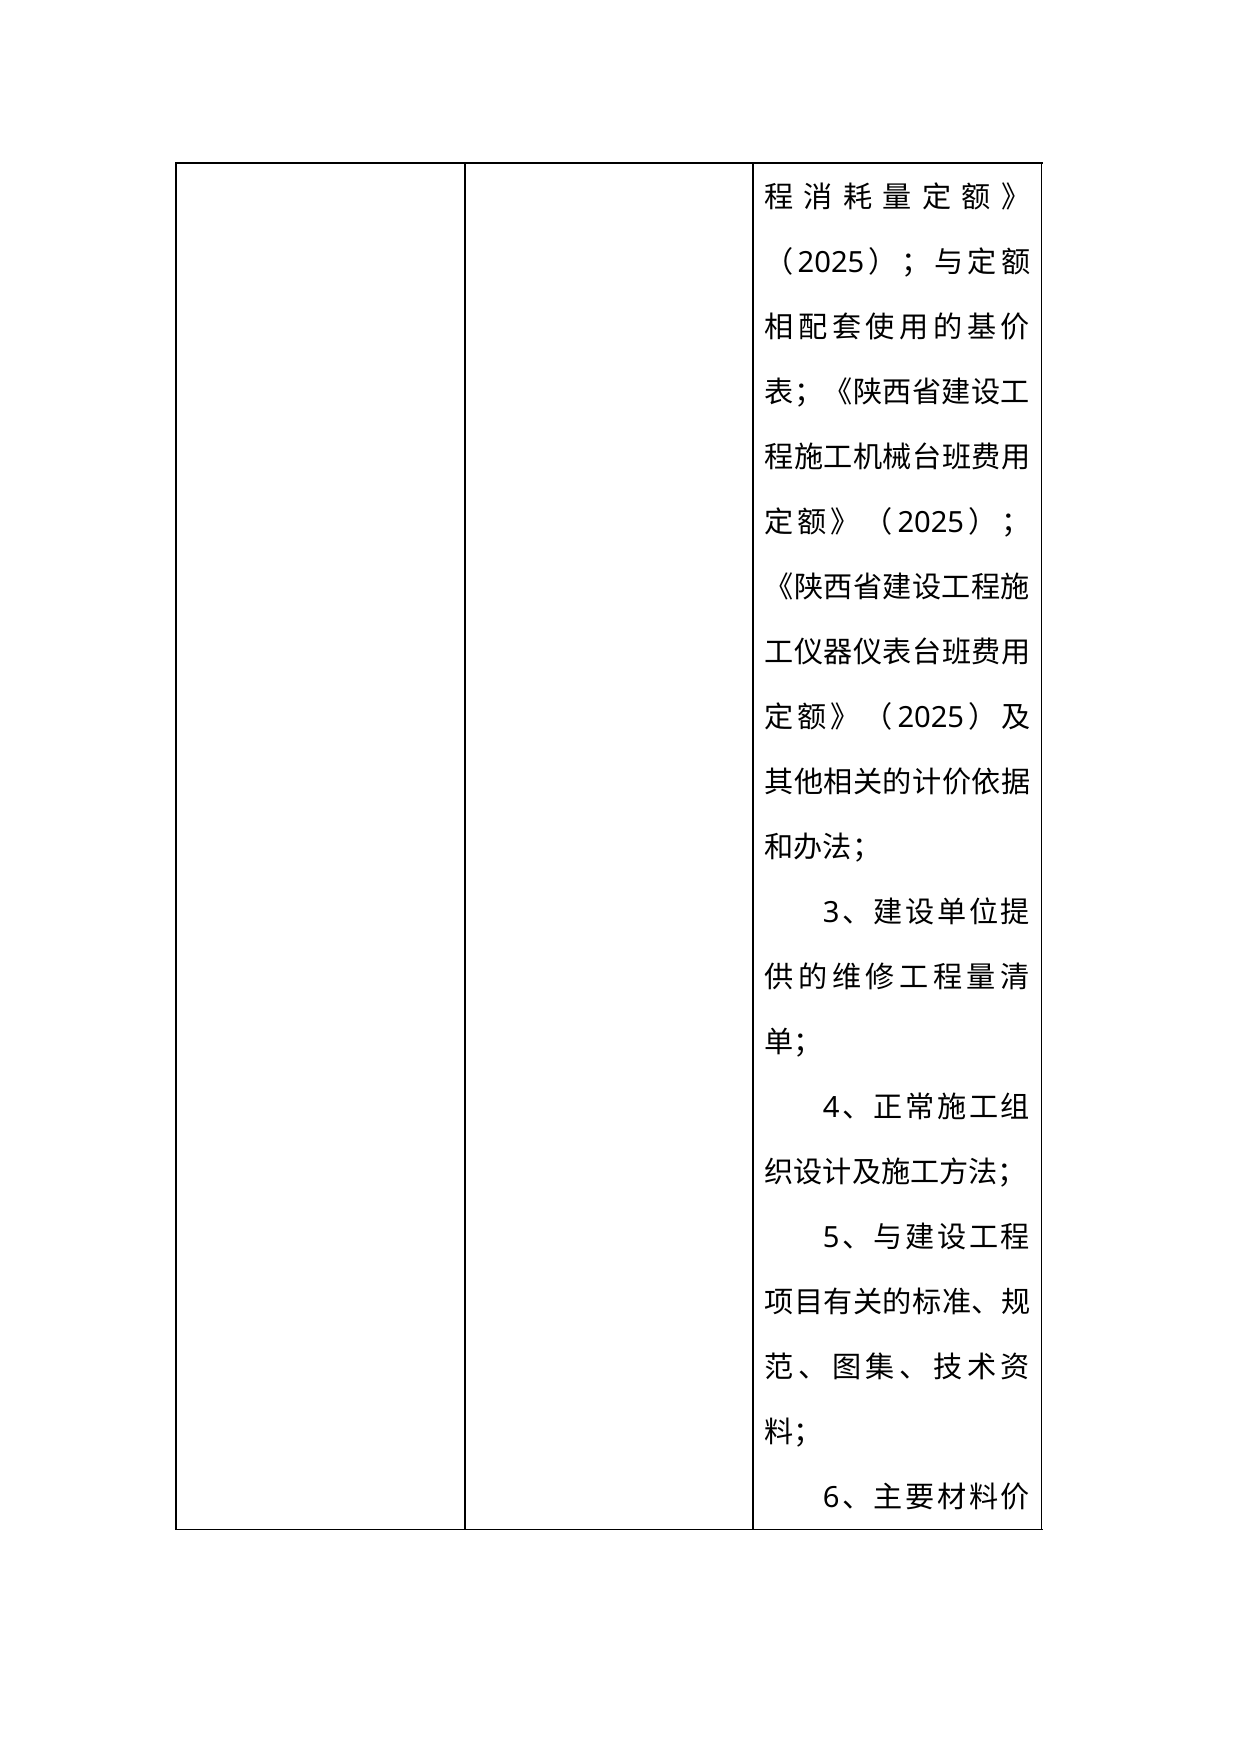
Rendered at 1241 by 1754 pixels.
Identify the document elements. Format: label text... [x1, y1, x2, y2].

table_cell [754, 164, 1041, 1528]
table_cell 1 [177, 164, 464, 1528]
table_cell [466, 164, 752, 1528]
